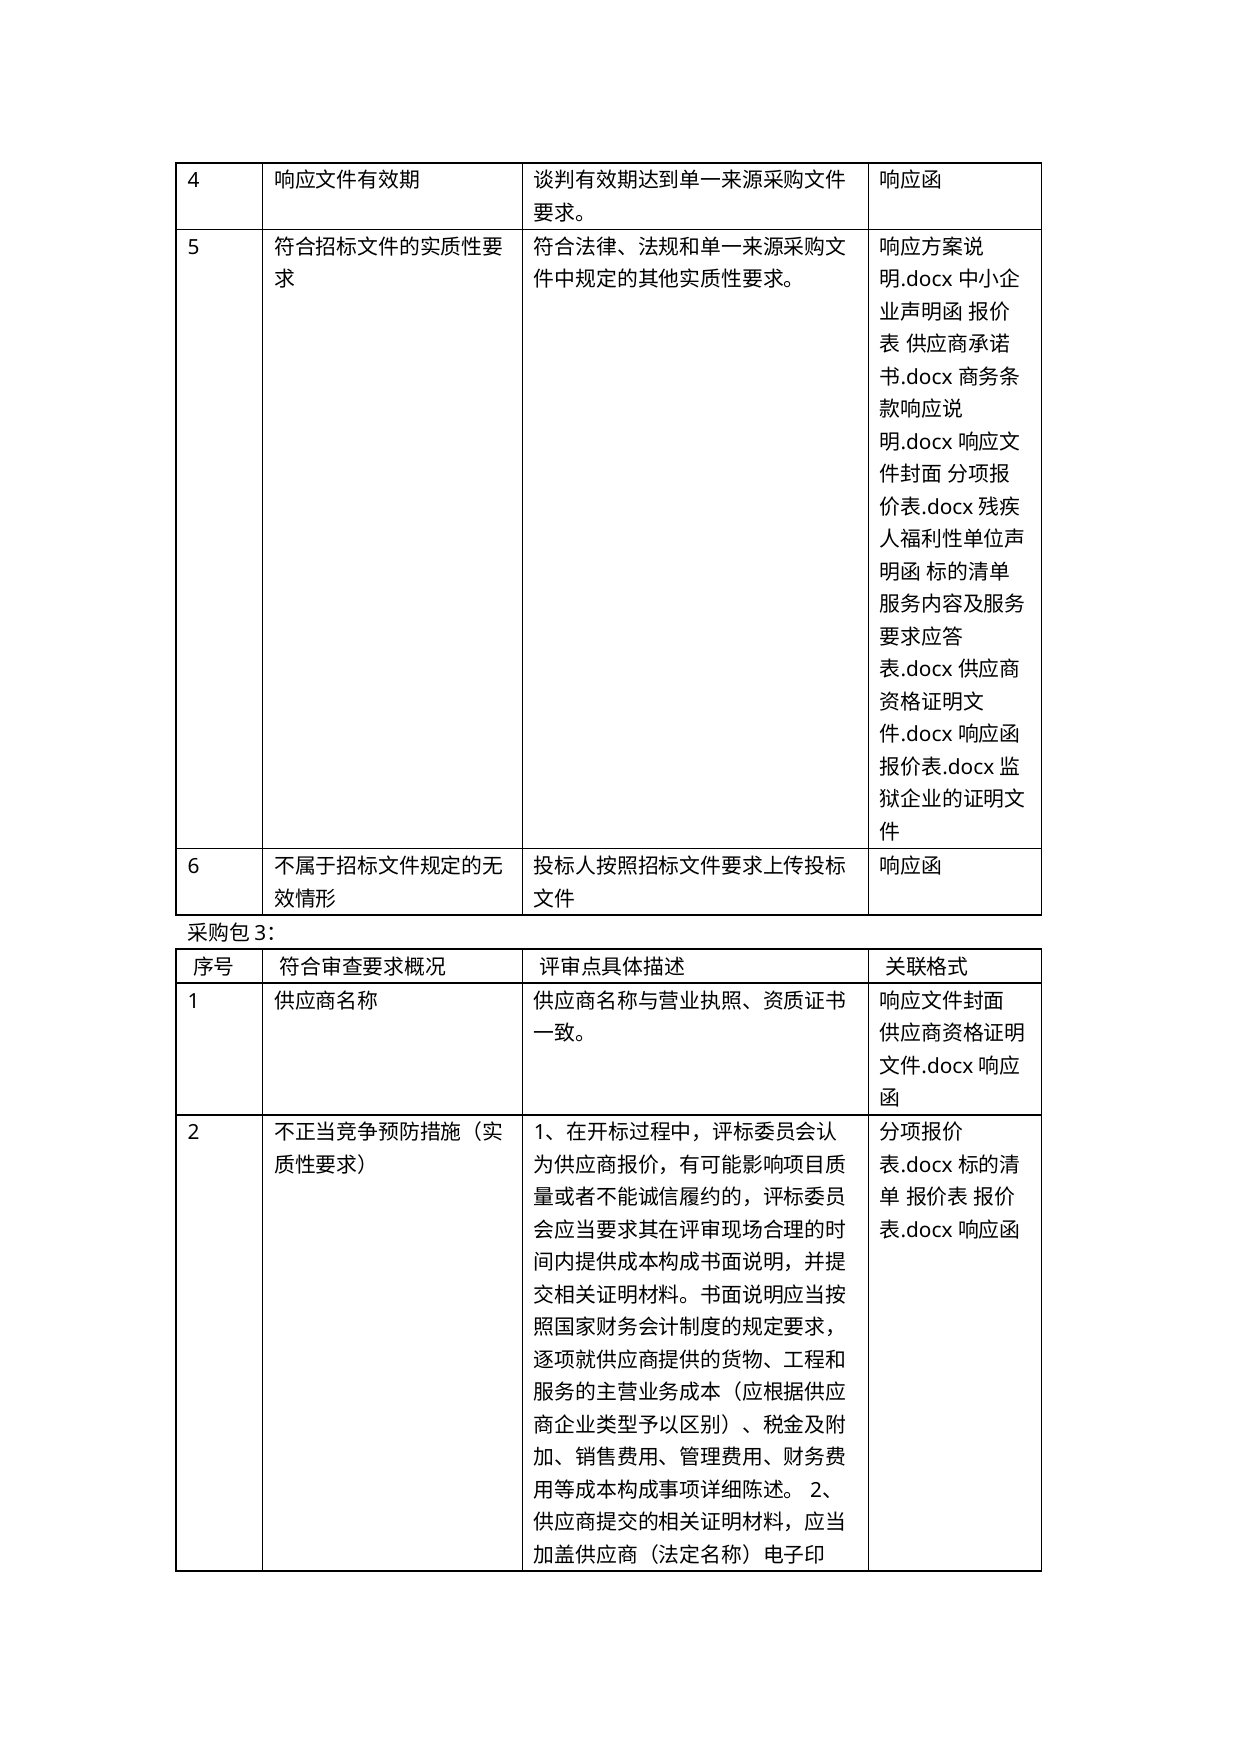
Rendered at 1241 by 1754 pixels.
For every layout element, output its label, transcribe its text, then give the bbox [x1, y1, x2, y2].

table_cell 1 [177, 984, 262, 1114]
table_header 序号 [177, 950, 262, 982]
text 采购包3： [187, 916, 1053, 948]
table_cell 供应商名称与营业执照、资质证书一致。 [523, 984, 868, 1114]
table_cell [523, 1116, 868, 1570]
table_cell 符合招标文件的实质性要求 [263, 230, 522, 848]
table_cell 不属于招标文件规定的无效情形 [263, 849, 522, 914]
table_header 评审点具体描述 [523, 950, 868, 982]
table_header 符合审查要求概况 [263, 950, 522, 982]
table_cell 供应商名称 [263, 984, 522, 1114]
table_cell 响应文件有效期 [263, 164, 522, 228]
table_cell 响应函 [869, 164, 1041, 228]
table_cell 谈判有效期达到单一来源采购文件要求。 [523, 164, 868, 228]
table_cell 5 [177, 230, 262, 848]
table_cell 符合法律、法规和单一来源采购文件中规定的其他实质性要求。 [523, 230, 868, 848]
table_cell 响应函 [869, 849, 1041, 914]
table_cell 2 [177, 1116, 262, 1570]
table_cell 不正当竞争预防措施（实质性要求） [263, 1116, 522, 1570]
table_cell 投标人按照招标文件要求上传投标文件 [523, 849, 868, 914]
table_cell 6 [177, 849, 262, 914]
table_cell 4 [177, 164, 262, 228]
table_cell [869, 1116, 1041, 1570]
table_cell 响应文件封面 供应商资格证明文件.docx 响应函 [869, 984, 1041, 1114]
table_header 关联格式 [869, 950, 1041, 982]
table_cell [869, 230, 1041, 848]
